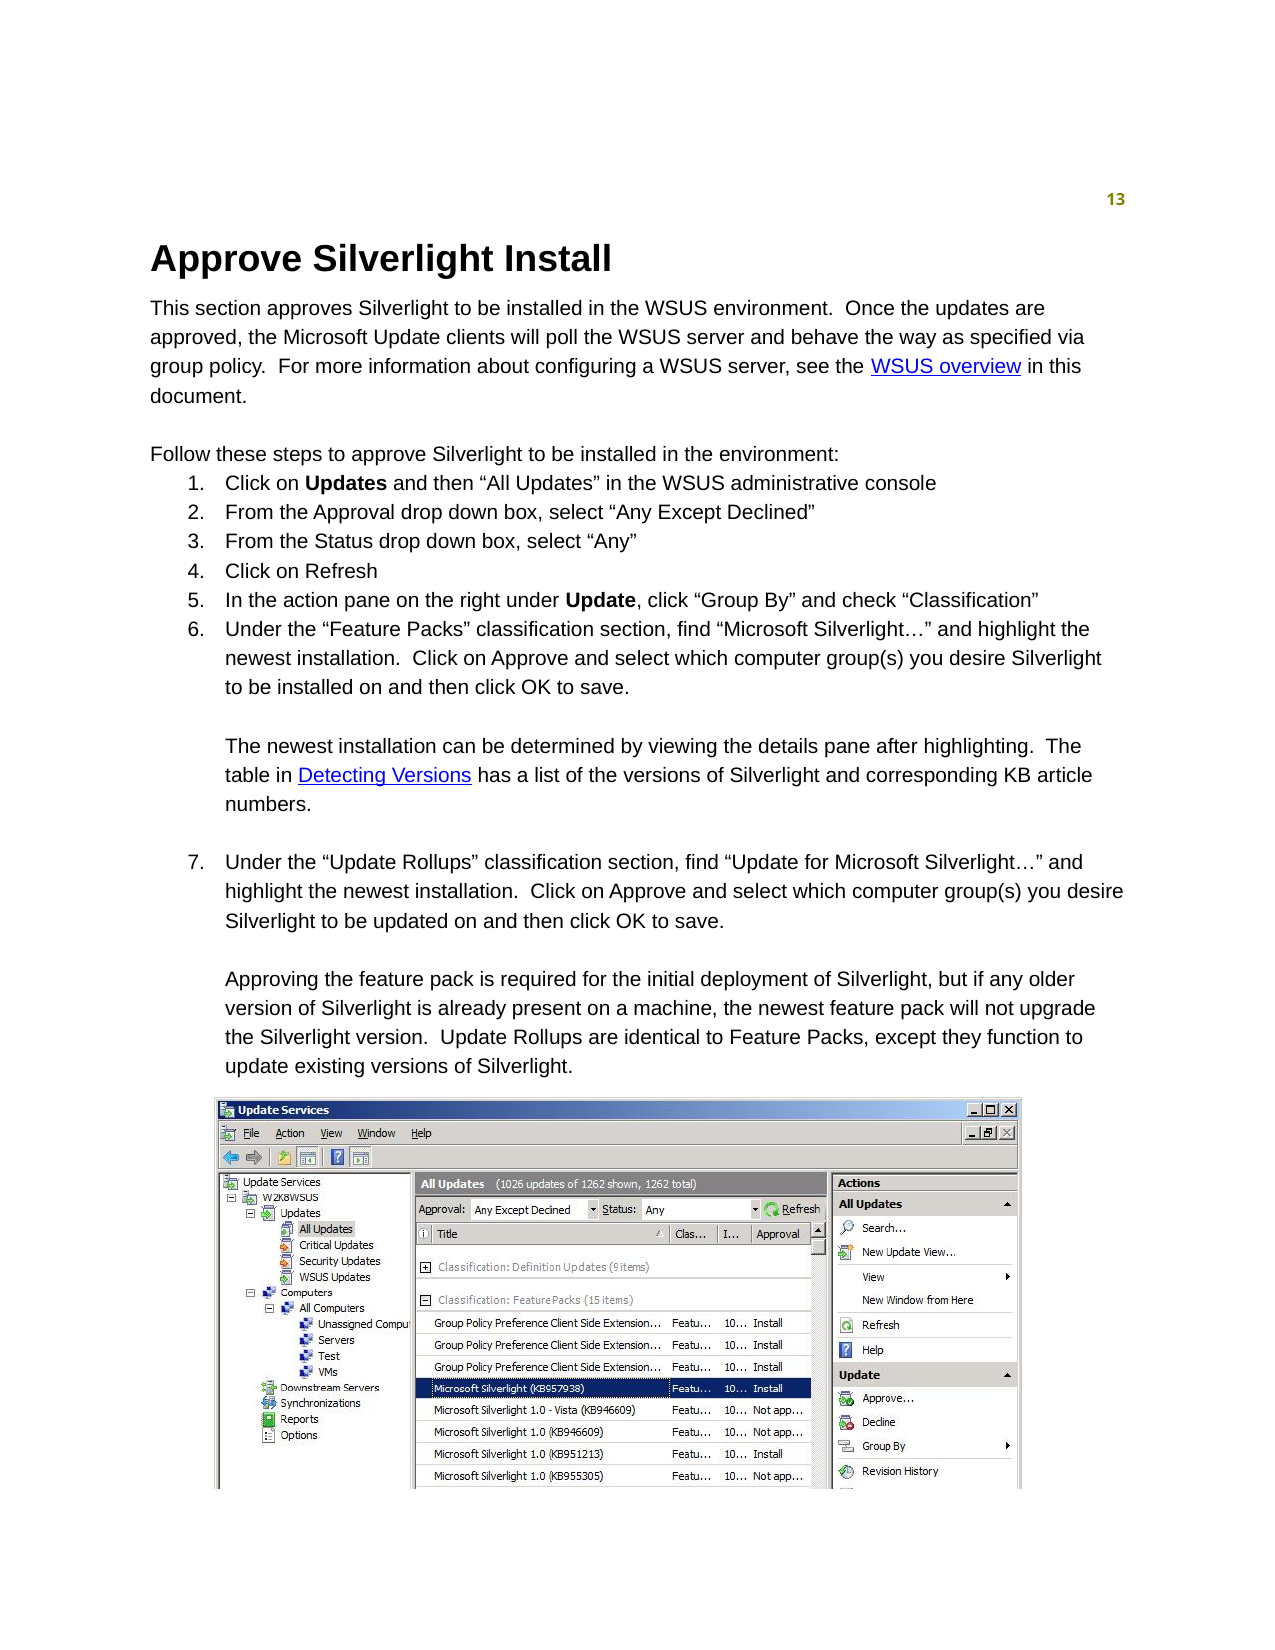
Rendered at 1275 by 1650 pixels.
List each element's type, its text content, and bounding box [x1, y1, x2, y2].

text This section approves Silverlight to be installed in the WSUS environment. Once the updates are approved, the Microsoft Update clients will poll the WSUS server and behave the way as specified via group policy. For more information about configuring a WSUS server, see the WSUS overview in this document. [150, 292, 1125, 409]
text Approving the feature pack is required for the initial deployment of Silverlight, but if any older version of Silverlight is already present on a machine, the newest feature pack will not upgrade the Silverlight version. Update Rollups are identical to Feature Packs, except they function to update existing versions of Silverlight. [225, 963, 1125, 1080]
list Click on Updates and then “All Updates” in the WSUS administrative console [187, 467, 1125, 496]
list Click on Refresh [187, 555, 1125, 584]
picture [214, 1097, 1022, 1489]
list From the Approval drop down box, select “Any Except Declined” [187, 496, 1125, 526]
text Follow these steps to approve Silverlight to be installed in the environment: [150, 438, 1125, 467]
list Under the “Update Rollups” classification section, find “Update for Microsoft Silverlight…” and highlight the newest installation. Click on Approve and select which computer group(s) you desire Silverlight to be updated on and then click OK to save. [187, 846, 1125, 934]
subtitle Approve Silverlight Install [150, 236, 1125, 279]
list In the action pane on the right under Update, click “Group By” and check “Classification” [187, 584, 1125, 613]
text The newest installation can be determined by viewing the details pane after highlighting. The table in Detecting Versions has a list of the versions of Silverlight and corresponding KB article numbers. [225, 730, 1125, 817]
list Under the “Feature Packs” classification section, find “Microsoft Silverlight…” and highlight the newest installation. Click on Approve and select which computer group(s) you desire Silverlight to be installed on and then click OK to save. [187, 613, 1125, 701]
list From the Status drop down box, select “Any” [187, 526, 1125, 555]
